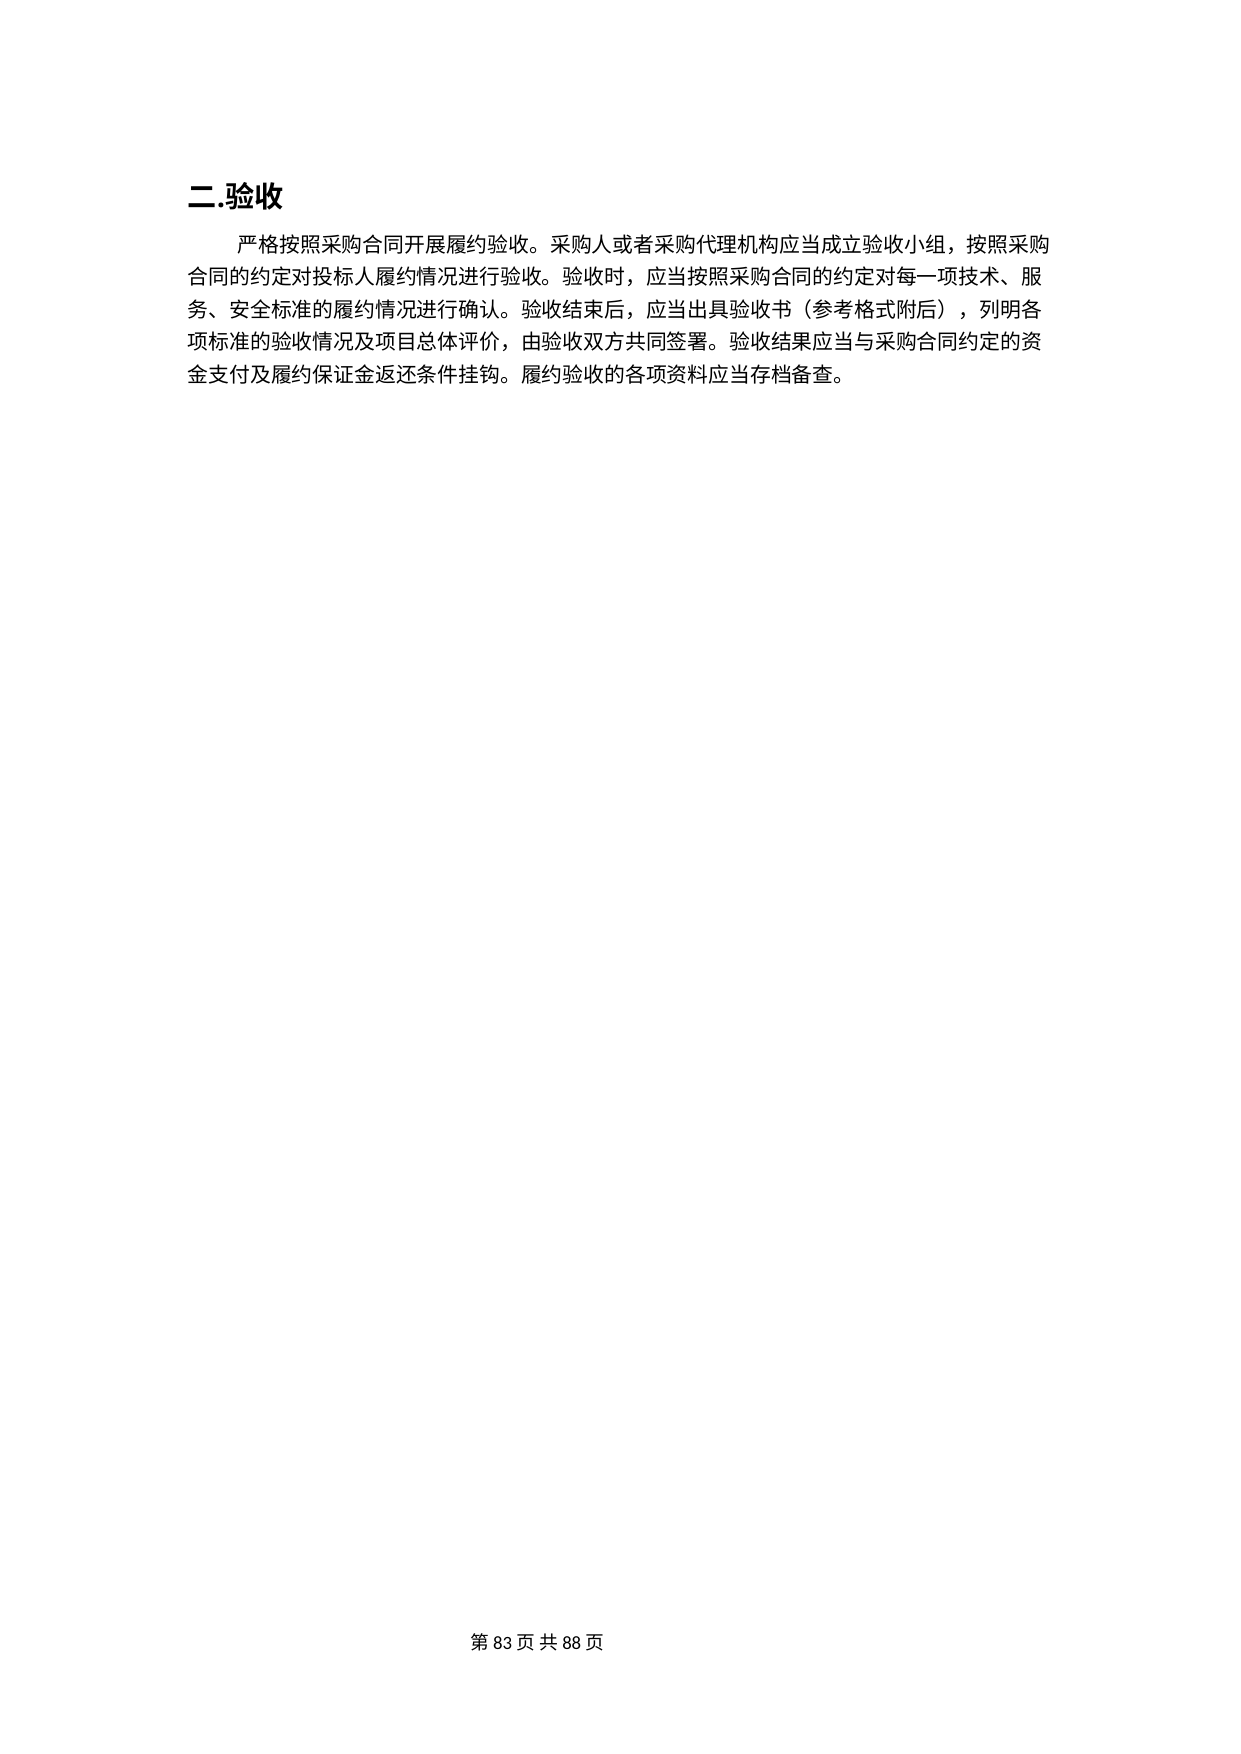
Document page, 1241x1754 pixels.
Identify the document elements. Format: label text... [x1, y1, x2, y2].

text 严格按照采购合同开展履约验收。采购人或者采购代理机构应当成立验收小组，按照采购合同的约定对投标人履约情况进行验收。验收时，应当按照采购合同的约定对每一项技术、服务、安全标准的履约情况进行确认。验收结束后，应当出具验收书（参考格式附后），列明各项标准的验收情况及项目总体评价，由验收双方共同签署。验收结果应当与采购合同约定的资金支付及履约保证金返还条件挂钩。履约验收的各项资料应当存档备查。 [187, 227, 1053, 389]
text 二.验收 [187, 162, 1053, 227]
